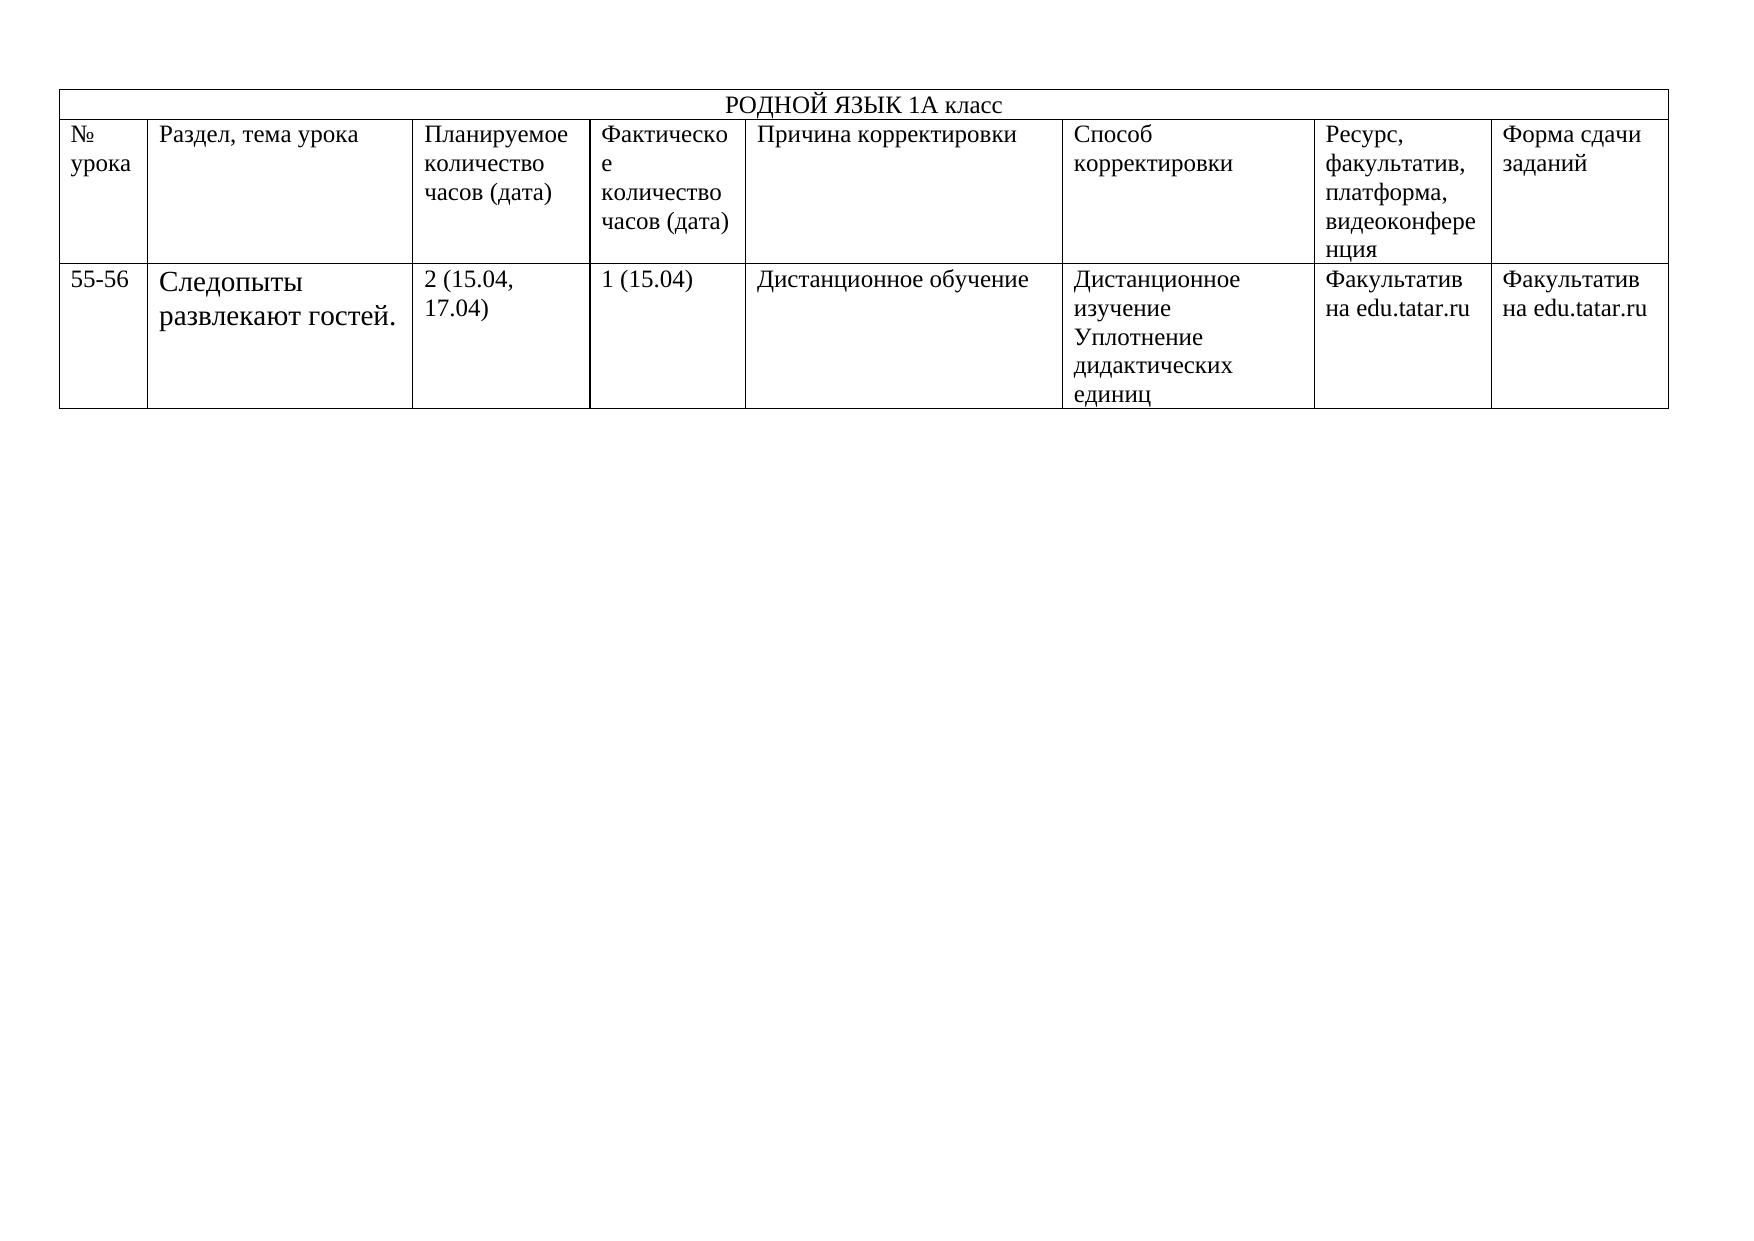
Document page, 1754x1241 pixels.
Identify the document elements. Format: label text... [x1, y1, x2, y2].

table_cell Раздел, тема урока [148, 120, 412, 263]
table_cell Фактическое количество часов (дата) [591, 120, 745, 263]
table_cell Планируемое количество часов (дата) [413, 120, 589, 263]
table_cell 1 (15.04) [591, 264, 745, 408]
table_cell Факультатив на edu.tatar.ru [1315, 264, 1491, 408]
table_cell Дистанционное изучение Уплотнение дидактических единиц [1063, 264, 1314, 408]
table_cell Следопыты развлекают гостей. [148, 264, 412, 408]
table_cell Факультатив на edu.tatar.ru [1492, 264, 1668, 408]
table_header РОДНОЙ ЯЗЫК 1А класс [60, 90, 1668, 118]
table_cell Дистанционное обучение [746, 264, 1062, 408]
table_cell № урока [60, 120, 147, 263]
table_cell Форма сдачи заданий [1492, 120, 1668, 263]
table_cell 55-56 [60, 264, 147, 408]
table_cell Ресурс, факультатив, платформа, видеоконференция [1315, 120, 1491, 263]
table_cell Причина корректировки [746, 120, 1062, 263]
table_cell Способ корректировки [1063, 120, 1314, 263]
table_cell 2 (15.04, 17.04) [413, 264, 589, 408]
